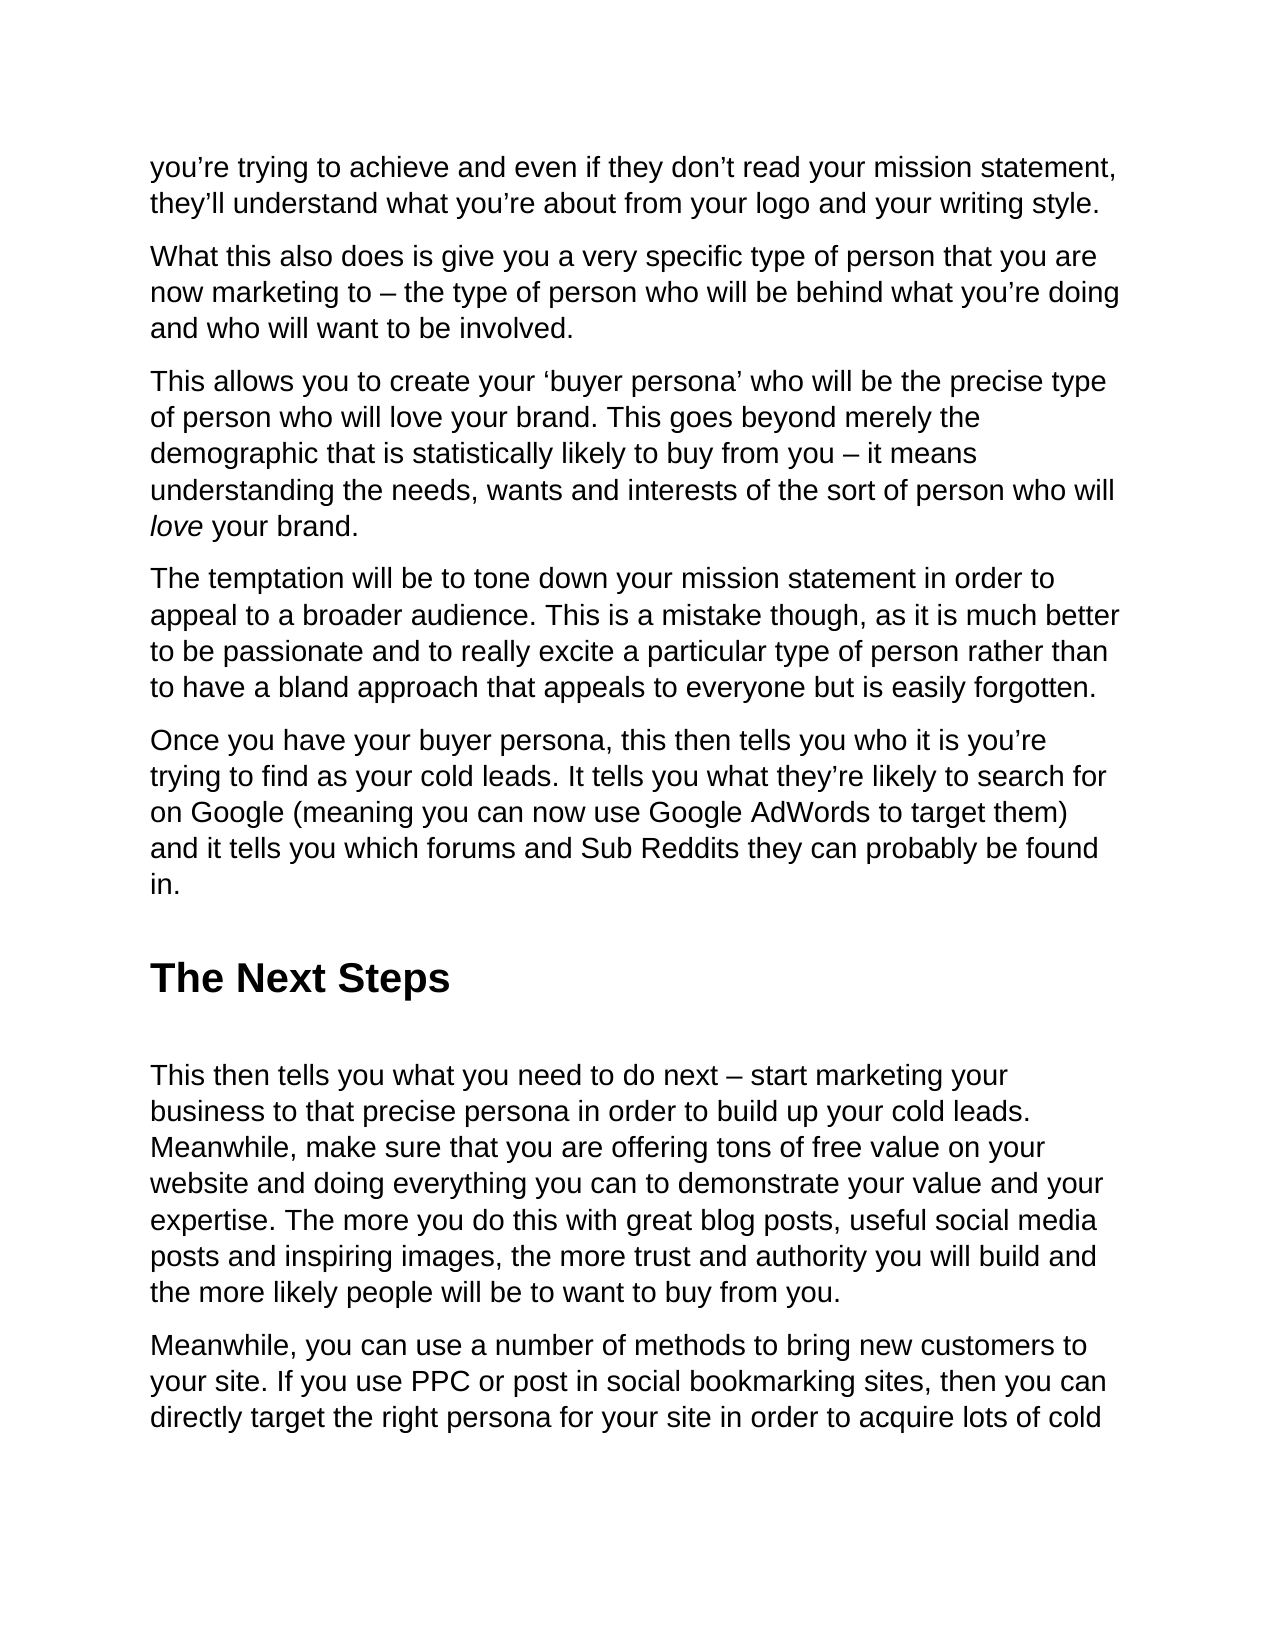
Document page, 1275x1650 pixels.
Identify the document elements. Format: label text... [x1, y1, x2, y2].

text Once you have your buyer persona, this then tells you who it is you’re trying to find as your cold leads. It tells you what they’re likely to search for on Google (meaning you can now use Google AdWords to target them) and it tells you which forums and Sub Reddits they can probably be found in. [150, 723, 1125, 901]
text This allows you to create your ‘buyer persona’ who will be the precise type of person who will love your brand. This goes beyond merely the demographic that is statistically likely to buy from you – it means understanding the needs, wants and interests of the sort of person who will love your brand. [150, 364, 1125, 542]
text What this also does is give you a very specific type of person that you are now marketing to – the type of person who will be behind what you’re doing and who will want to be involved. [150, 239, 1125, 345]
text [150, 150, 1125, 220]
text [150, 1328, 1125, 1433]
text This then tells you what you need to do next – start marketing your business to that precise persona in order to build up your cold leads. Meanwhile, make sure that you are offering tons of free value on your website and doing everything you can to demonstrate your value and your expertise. The more you do this with great blog posts, useful social media posts and inspiring images, the more trust and authority you will build and the more likely people will be to want to buy from you. [150, 1058, 1125, 1308]
subtitle The Next Steps [150, 953, 1125, 1001]
text The temptation will be to tone down your mission statement in order to appeal to a broader audience. This is a mistake though, as it is much better to be passionate and to really excite a particular type of person rather than to have a bland approach that appeals to everyone but is easily forgotten. [150, 561, 1125, 703]
